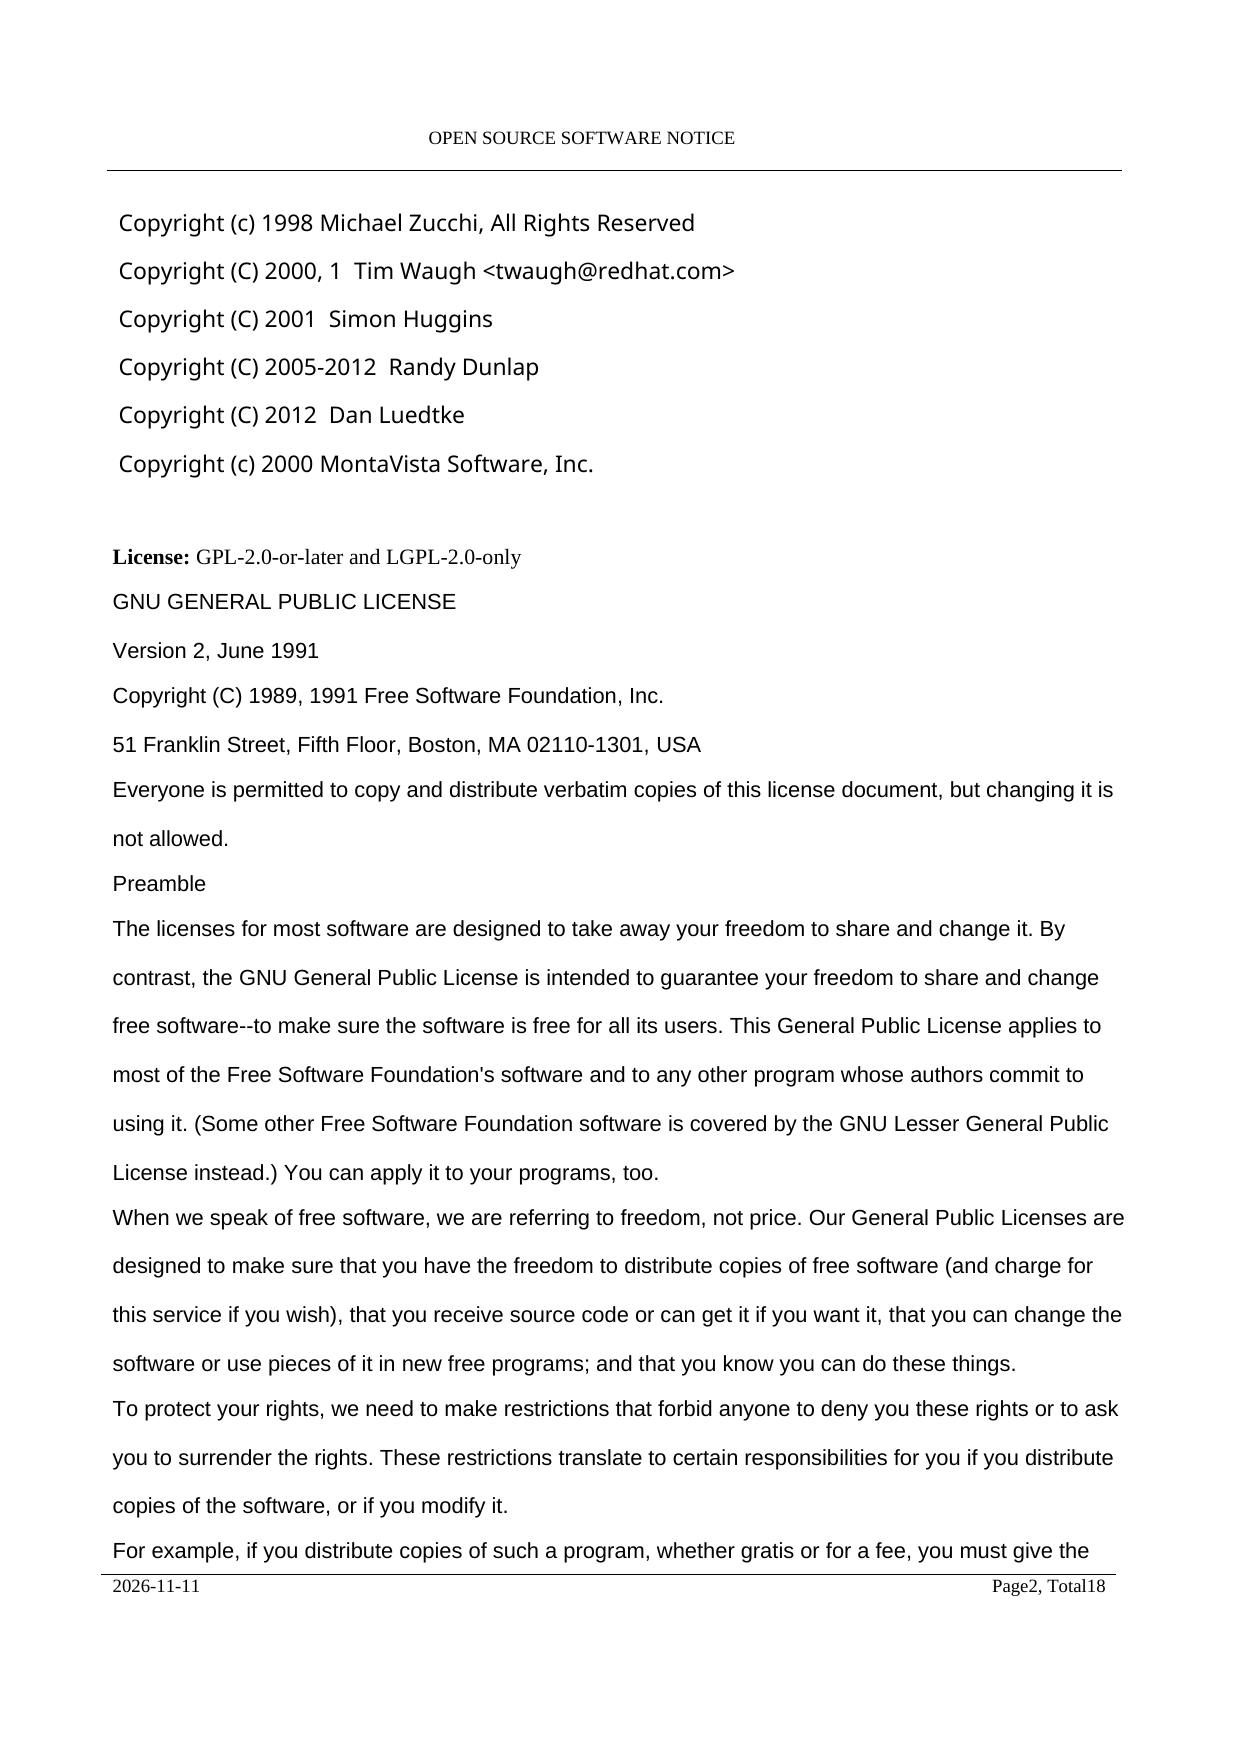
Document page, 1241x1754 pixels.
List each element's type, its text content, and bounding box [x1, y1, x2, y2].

text Copyright (C) 2012 Dan Luedtke [112, 399, 1128, 431]
text Copyright (C) 1989, 1991 Free Software Foundation, Inc. 51 Franklin Street, Fifth Floor, Boston, MA 02110-1301, USA [112, 679, 1128, 760]
text To protect your rights, we need to make restrictions that forbid anyone to deny you these rights or to ask you to surrender the rights. These restrictions translate to certain responsibilities for you if you distribute copies of the software, or if you modify it. [112, 1392, 1128, 1522]
text When we speak of free software, we are referring to freedom, not price. Our General Public Licenses are designed to make sure that you have the freedom to distribute copies of free software (and charge for this service if you wish), that you receive source code or can get it if you want it, that you can change the software or use pieces of it in new free programs; and that you know you can do these things. [112, 1201, 1128, 1379]
text License: GPL-2.0-or-later and LGPL-2.0-only [112, 540, 1128, 573]
text Everyone is permitted to copy and distribute verbatim copies of this license document, but changing it is not allowed. [112, 773, 1128, 854]
text Copyright (C) 2005-2012 Randy Dunlap [112, 351, 1128, 383]
text The licenses for most software are designed to take away your freedom to share and change it. By contrast, the GNU General Public License is intended to guarantee your freedom to share and change free software--to make sure the software is free for all its users. This General Public License applies to most of the Free Software Foundation's software and to any other program whose authors commit to using it. (Some other Free Software Foundation software is covered by the GNU Lesser General Public License instead.) You can apply it to your programs, too. [112, 912, 1128, 1188]
text Copyright (C) 2001 Simon Huggins [112, 303, 1128, 335]
text Copyright (c) 2000 MontaVista Software, Inc. [112, 447, 1128, 479]
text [112, 1535, 1128, 1567]
text GNU GENERAL PUBLIC LICENSE Version 2, June 1991 [112, 585, 1128, 667]
text Preamble [112, 867, 1128, 899]
text Copyright (c) 1998 Michael Zucchi, All Rights Reserved [112, 206, 1128, 239]
text Copyright (C) 2000, 1 Tim Waugh <twaugh@redhat.com> [112, 254, 1128, 287]
